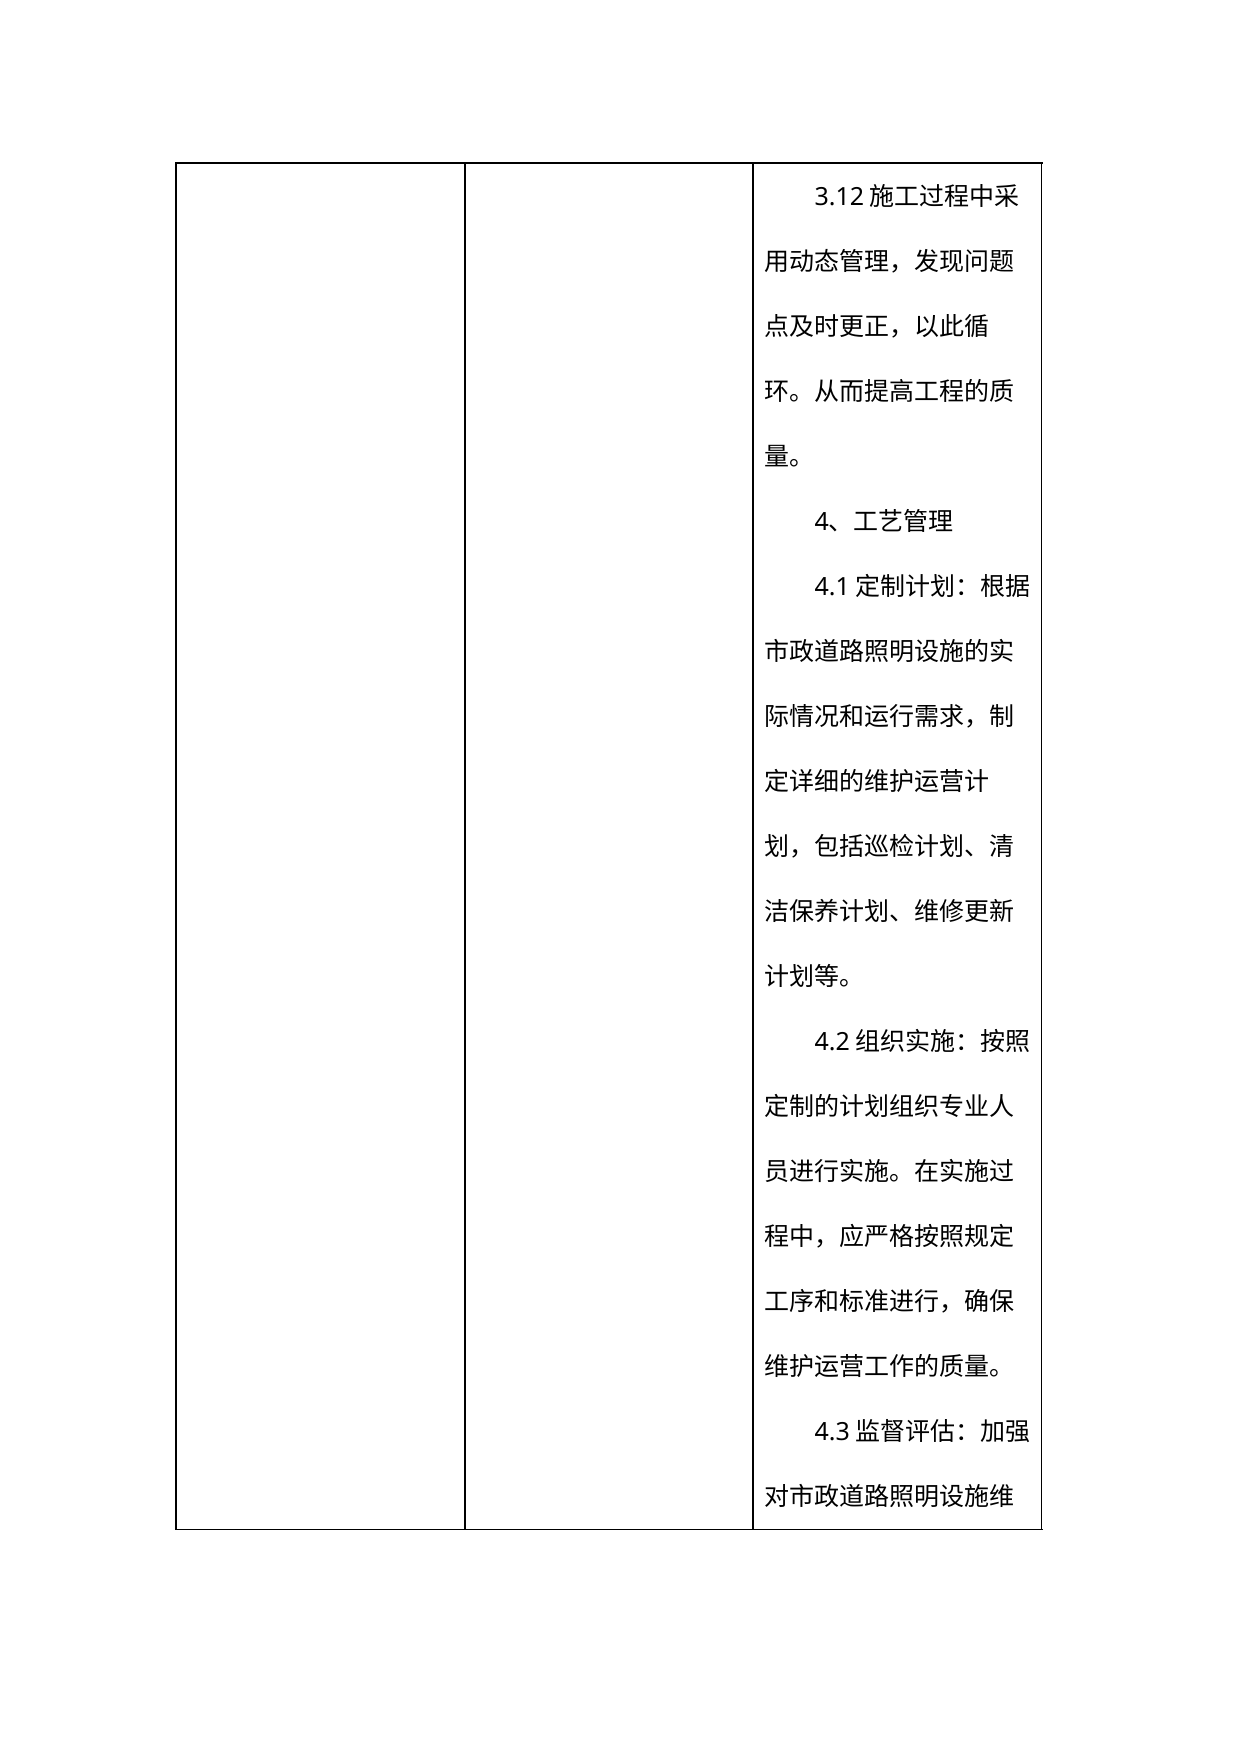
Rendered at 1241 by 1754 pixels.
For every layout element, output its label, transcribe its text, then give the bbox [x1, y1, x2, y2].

table_cell [466, 164, 752, 1528]
table_cell 1 [177, 164, 464, 1528]
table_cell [754, 164, 1041, 1528]
